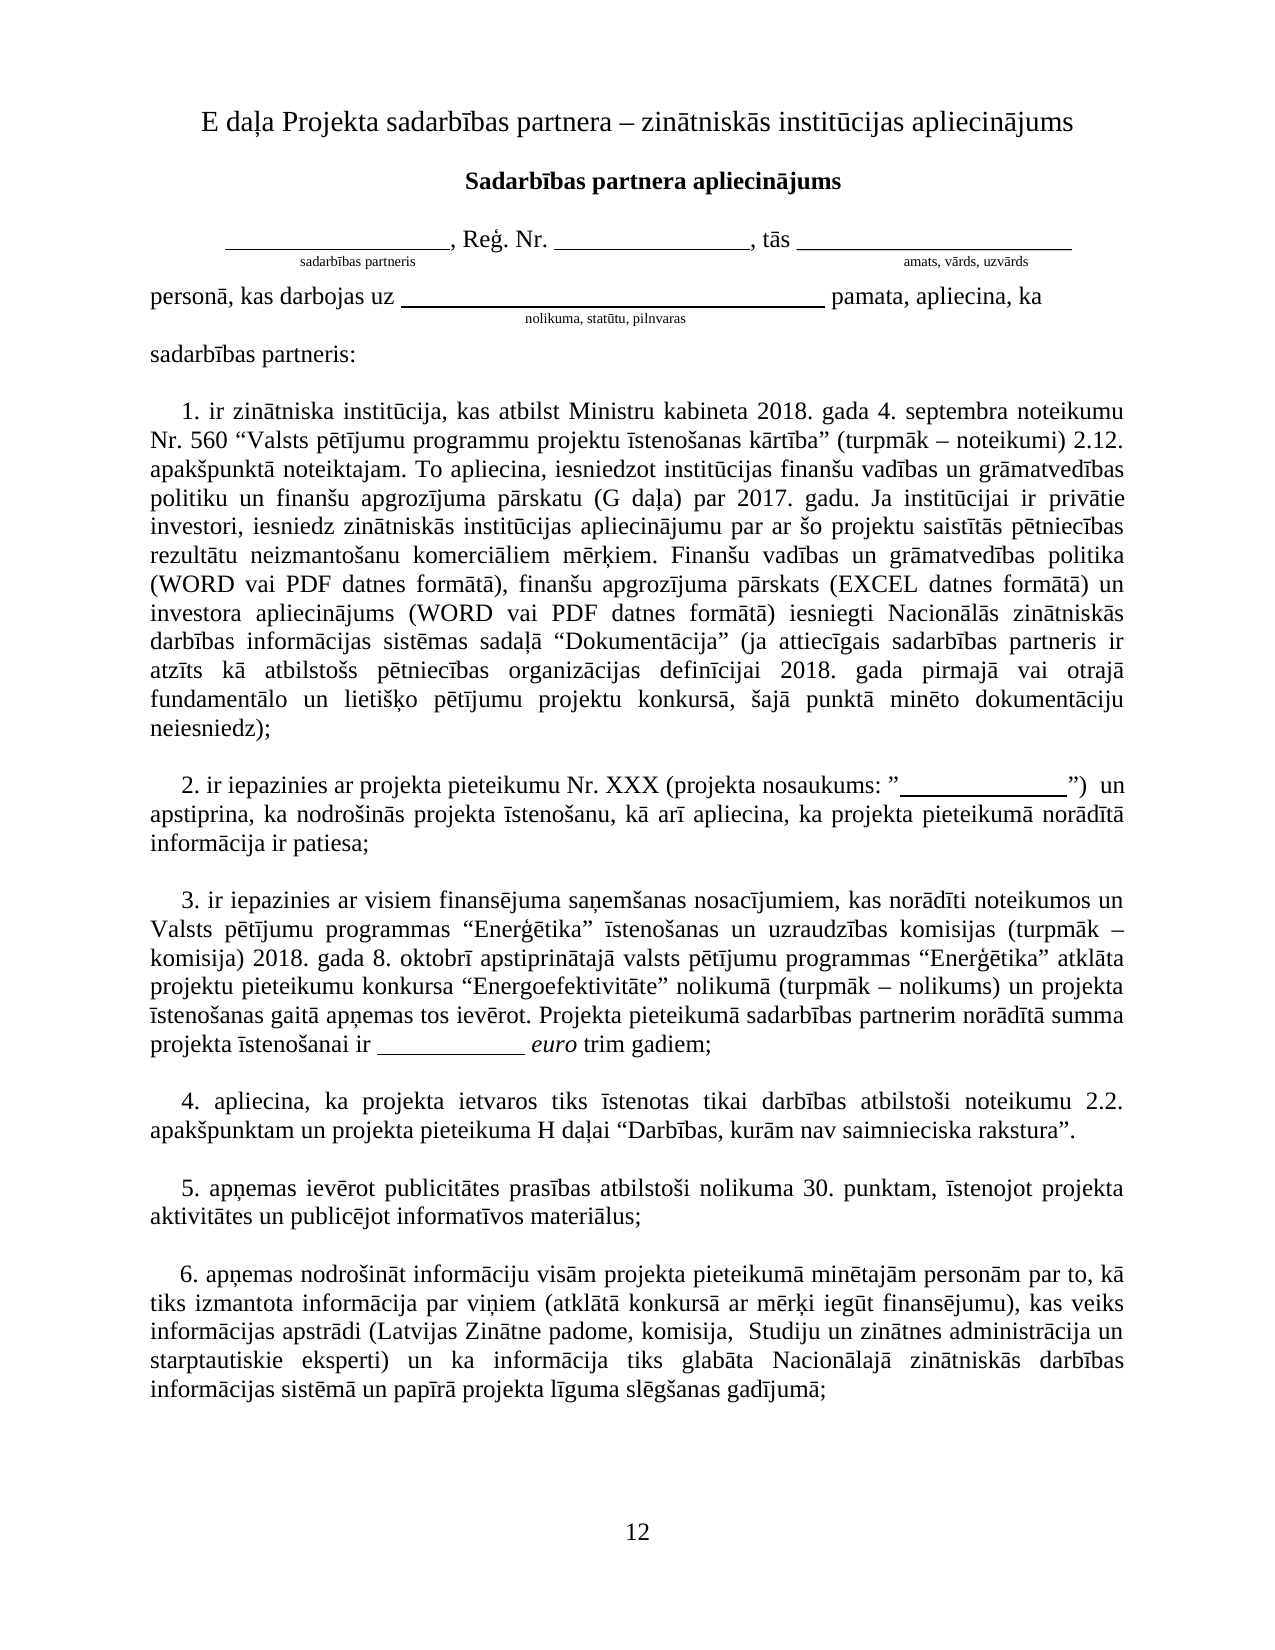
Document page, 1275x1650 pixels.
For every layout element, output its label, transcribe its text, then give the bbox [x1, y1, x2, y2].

text 6. apņemas nodrošināt informāciju visām projekta pieteikumā minētajām personām par to, kā tiks izmantota informācija par viņiem (atklātā konkursā ar mērķi iegūt finansējumu), kas veiks informācijas apstrādi (Latvijas Zinātne padome, komisija, Studiju un zinātnes administrācija un starptautiskie eksperti) un ka informācija tiks glabāta Nacionālajā zinātniskās darbības informācijas sistēmā un papīrā projekta līguma slēgšanas gadījumā; [150, 1259, 1125, 1403]
text sadarbības partneris: [150, 339, 1125, 368]
text Sadarbības partnera apliecinājums [150, 166, 1125, 195]
text nolikuma, statūtu, pilnvaras [450, 310, 1125, 339]
subtitle E daļa Projekta sadarbības partnera – zinātniskās institūcijas apliecinājums [150, 104, 1125, 137]
text 5. apņemas ievērot publicitātes prasības atbilstoši nolikuma 30. punktam, īstenojot projekta aktivitātes un publicējot informatīvos materiālus; [150, 1173, 1125, 1230]
text 1. ir zinātniska institūcija, kas atbilst Ministru kabineta 2018. gada 4. septembra noteikumu Nr. 560 “Valsts pētījumu programmu projektu īstenošanas kārtība” (turpmāk – noteikumi) 2.12. apakšpunktā noteiktajam. To apliecina, iesniedzot institūcijas finanšu vadības un grāmatvedības politiku un finanšu apgrozījuma pārskatu (G daļa) par 2017. gadu. Ja institūcijai ir privātie investori, iesniedz zinātniskās institūcijas apliecinājumu par ar šo projektu saistītās pētniecības rezultātu neizmantošanu komerciāliem mērķiem. Finanšu vadības un grāmatvedības politika (WORD vai PDF datnes formātā), finanšu apgrozījuma pārskats (EXCEL datnes formātā) un investora apliecinājums (WORD vai PDF datnes formātā) iesniegti Nacionālās zinātniskās darbības informācijas sistēmas sadaļā “Dokumentācija” (ja attiecīgais sadarbības partneris ir atzīts kā atbilstošs pētniecības organizācijas definīcijai 2018. gada pirmajā vai otrajā fundamentālo un lietišķo pētījumu projektu konkursā, šajā punktā minēto dokumentāciju neiesniedz); [150, 396, 1125, 741]
text , Reģ. Nr. , tās ______________________ [150, 224, 1125, 253]
text personā, kas darbojas uz pamata, apliecina, ka [150, 281, 1125, 310]
text 3. ir iepazinies ar visiem finansējuma saņemšanas nosacījumiem, kas norādīti noteikumos un Valsts pētījumu programmas “Enerģētika” īstenošanas un uzraudzības komisijas (turpmāk – komisija) 2018. gada 8. oktobrī apstiprinātajā valsts pētījumu programmas “Enerģētika” atklāta projektu pieteikumu konkursa “Energoefektivitāte” nolikumā (turpmāk – nolikums) un projekta īstenošanas gaitā apņemas tos ievērot. Projekta pieteikumā sadarbības partnerim norādītā summa projekta īstenošanai ir euro trim gadiem; [150, 885, 1125, 1058]
text 2. ir iepazinies ar projekta pieteikumu Nr. XXX (projekta nosaukums: ” ”) un apstiprina, ka nodrošinās projekta īstenošanu, kā arī apliecina, ka projekta pieteikumā norādītā informācija ir patiesa; [150, 770, 1125, 856]
text 4. apliecina, ka projekta ietvaros tiks īstenotas tikai darbības atbilstoši noteikumu 2.2. apakšpunktam un projekta pieteikuma H daļai “Darbības, kurām nav saimnieciska rakstura”. [150, 1086, 1125, 1144]
text sadarbības partneris amats, vārds, uzvārds [150, 253, 1125, 281]
